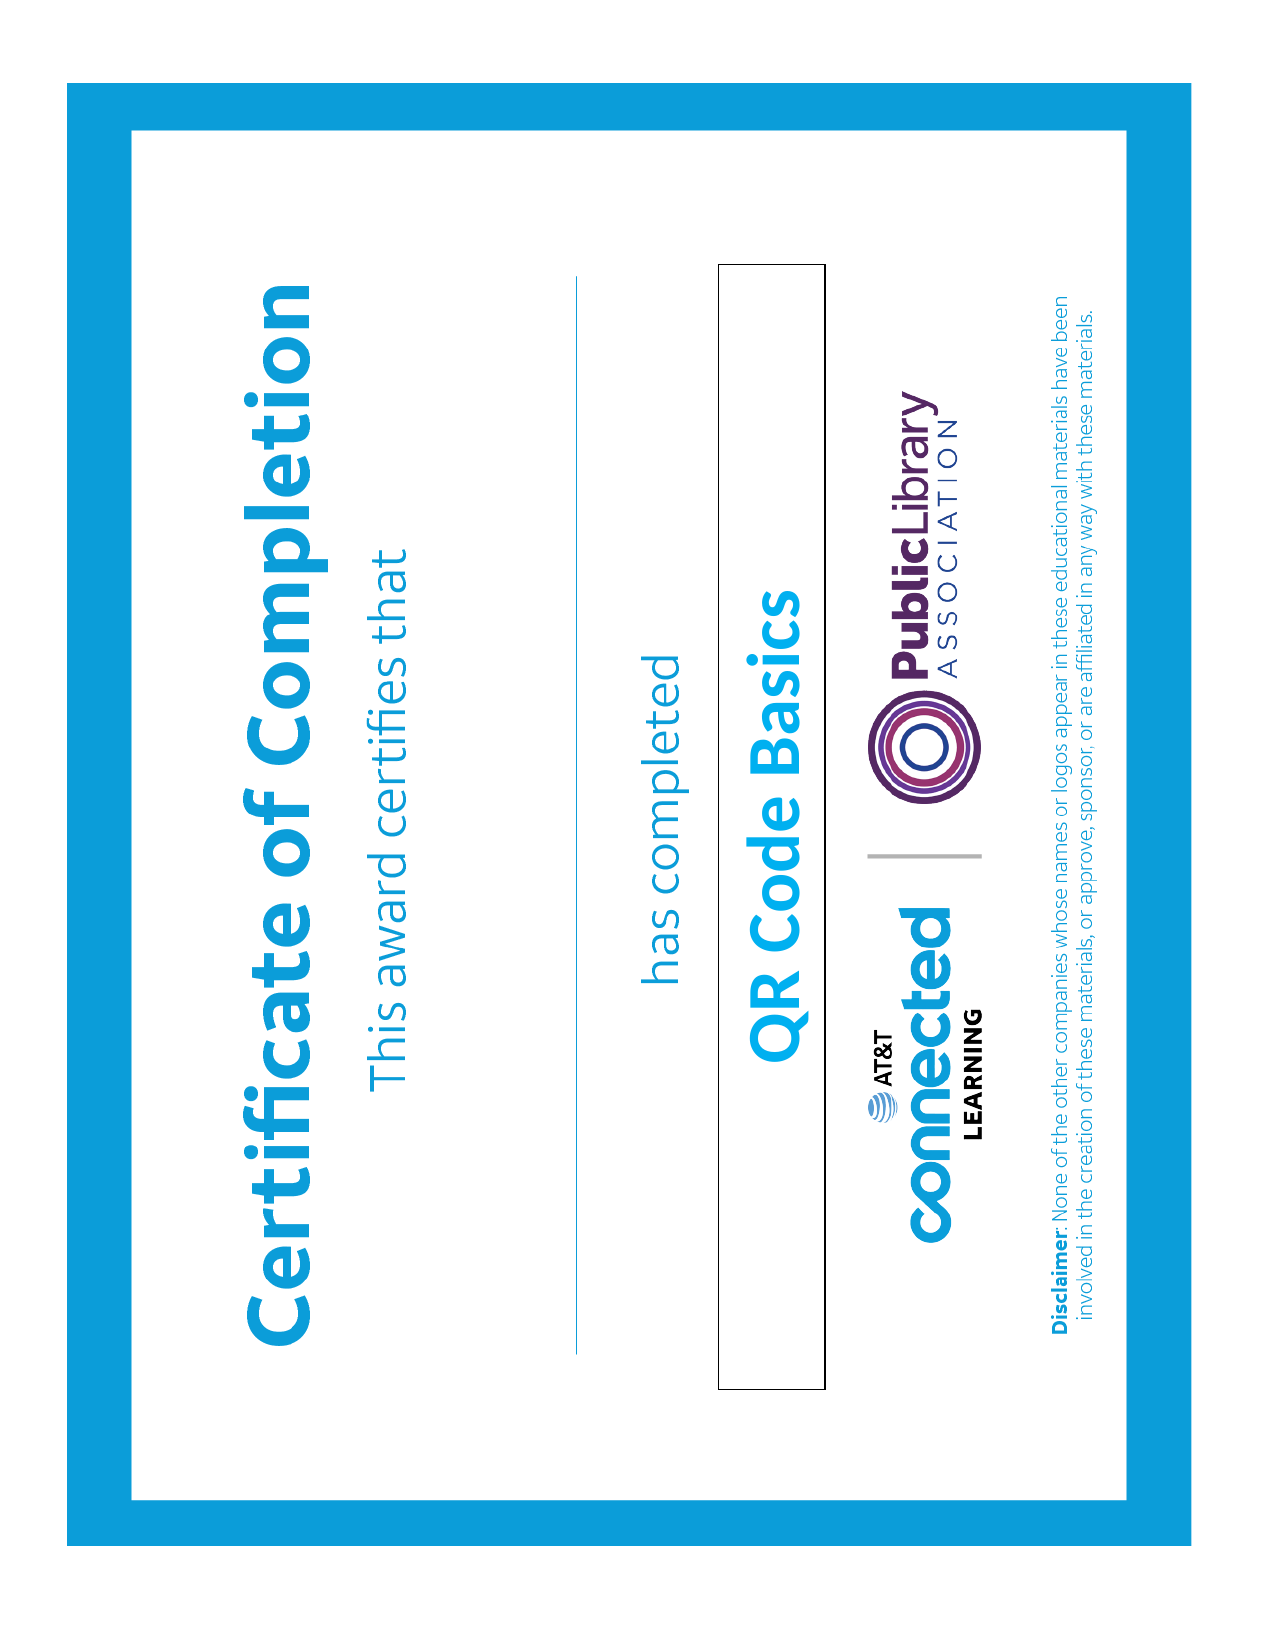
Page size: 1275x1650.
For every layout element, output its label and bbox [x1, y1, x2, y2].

picture [132, 131, 1126, 1500]
